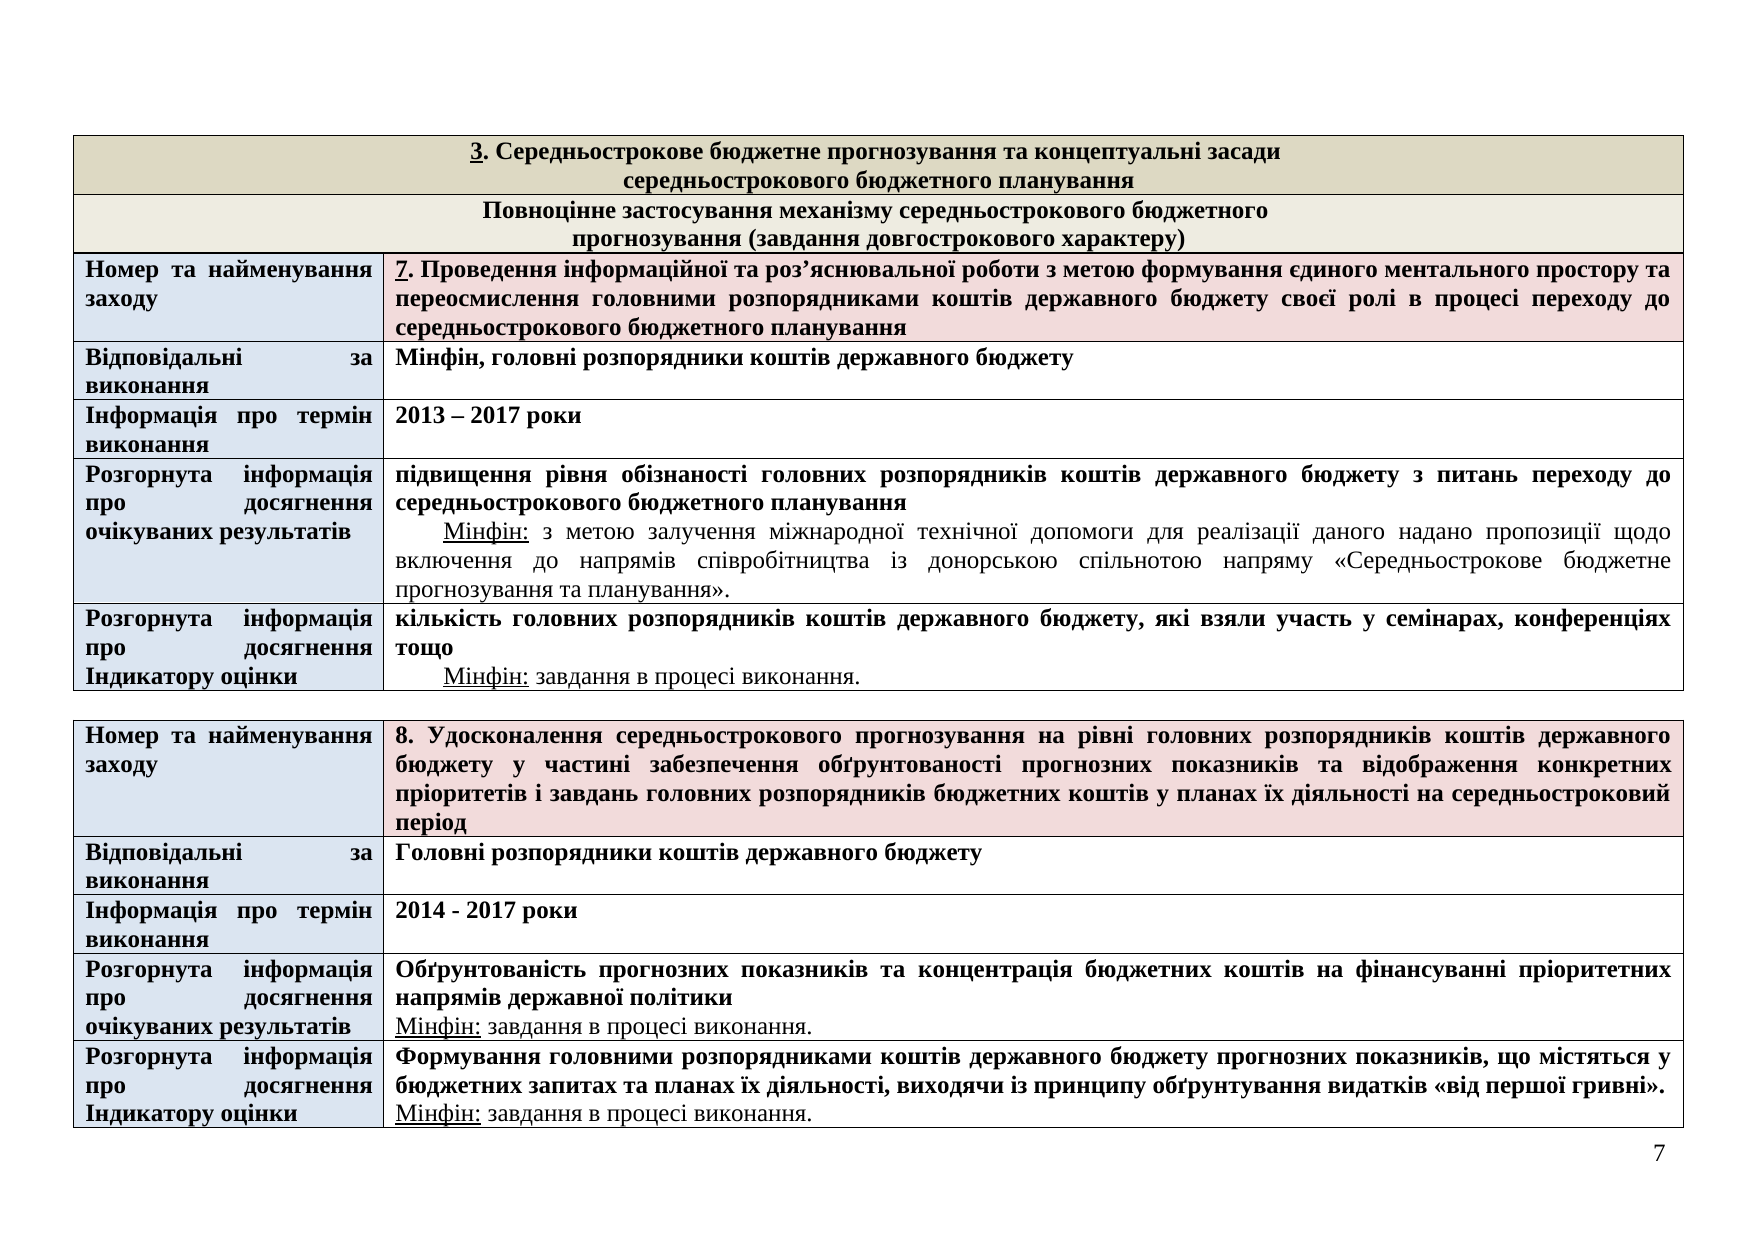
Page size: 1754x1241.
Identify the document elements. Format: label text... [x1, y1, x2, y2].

table_cell Відповідальні за виконання [74, 342, 383, 399]
table_cell Розгорнута інформація про досягнення Індикатору оцінки [74, 604, 383, 690]
table_header 7. Проведення інформаційної та роз’яснювальної роботи з метою формування єдиного ментального простору та переосмислення головними розпорядниками коштів державного бюджету своєї ролі в процесі переходу до середньострокового бюджетного планування [384, 254, 1683, 341]
table_cell 2013 – 2017 роки [384, 400, 1683, 458]
table_cell Мінфін, головні розпорядники коштів державного бюджету [384, 342, 1683, 399]
table_cell Розгорнута інформація про досягнення Індикатору оцінки [74, 1041, 383, 1127]
table_cell Інформація про термін виконання [74, 400, 383, 458]
table_cell підвищення рівня обізнаності головних розпорядників коштів державного бюджету з питань переходу до середньострокового бюджетного планування Мінфін: з метою залучення міжнародної технічної допомоги для реалізації даного надано пропозиції щодо включення до напрямів співробітництва із донорською спільнотою напряму «Середньострокове бюджетне прогнозування та планування». [384, 459, 1683, 602]
table_cell Розгорнута інформація про досягнення очікуваних результатів [74, 459, 383, 602]
table_cell Розгорнута інформація про досягнення очікуваних результатів [74, 954, 383, 1040]
table_cell Обґрунтованість прогнозних показників та концентрація бюджетних коштів на фінансуванні пріоритетних напрямів державної політики Мінфін: завдання в процесі виконання. [384, 954, 1683, 1040]
table_cell Формування головними розпорядниками коштів державного бюджету прогнозних показників, що містяться у бюджетних запитах та планах їх діяльності, виходячи із принципу обґрунтування видатків «від першої гривні». Мінфін: завдання в процесі виконання. [384, 1041, 1683, 1127]
table_cell 2014 - 2017 роки [384, 895, 1683, 953]
table_header 8. Удосконалення середньострокового прогнозування на рівні головних розпорядників коштів державного бюджету у частині забезпечення обґрунтованості прогнозних показників та відображення конкретних пріоритетів і завдань головних розпорядників бюджетних коштів у планах їх діяльності на середньостроковий період [384, 721, 1683, 836]
table_cell Інформація про термін виконання [74, 895, 383, 953]
table_cell Головні розпорядники коштів державного бюджету [384, 837, 1683, 894]
table_cell Повноцінне застосування механізму середньострокового бюджетного прогнозування (завдання довгострокового характеру) [74, 195, 1683, 252]
table_cell кількість головних розпорядників коштів державного бюджету, які взяли участь у семінарах, конференціях тощо Мінфін: завдання в процесі виконання. [384, 604, 1683, 690]
table_cell Відповідальні за виконання [74, 837, 383, 894]
table_header Номер та найменування заходу [74, 721, 383, 836]
table_header Номер та найменування заходу [74, 254, 383, 341]
table_header 3. Середньострокове бюджетне прогнозування та концептуальні засади середньострокового бюджетного планування [74, 136, 1683, 194]
